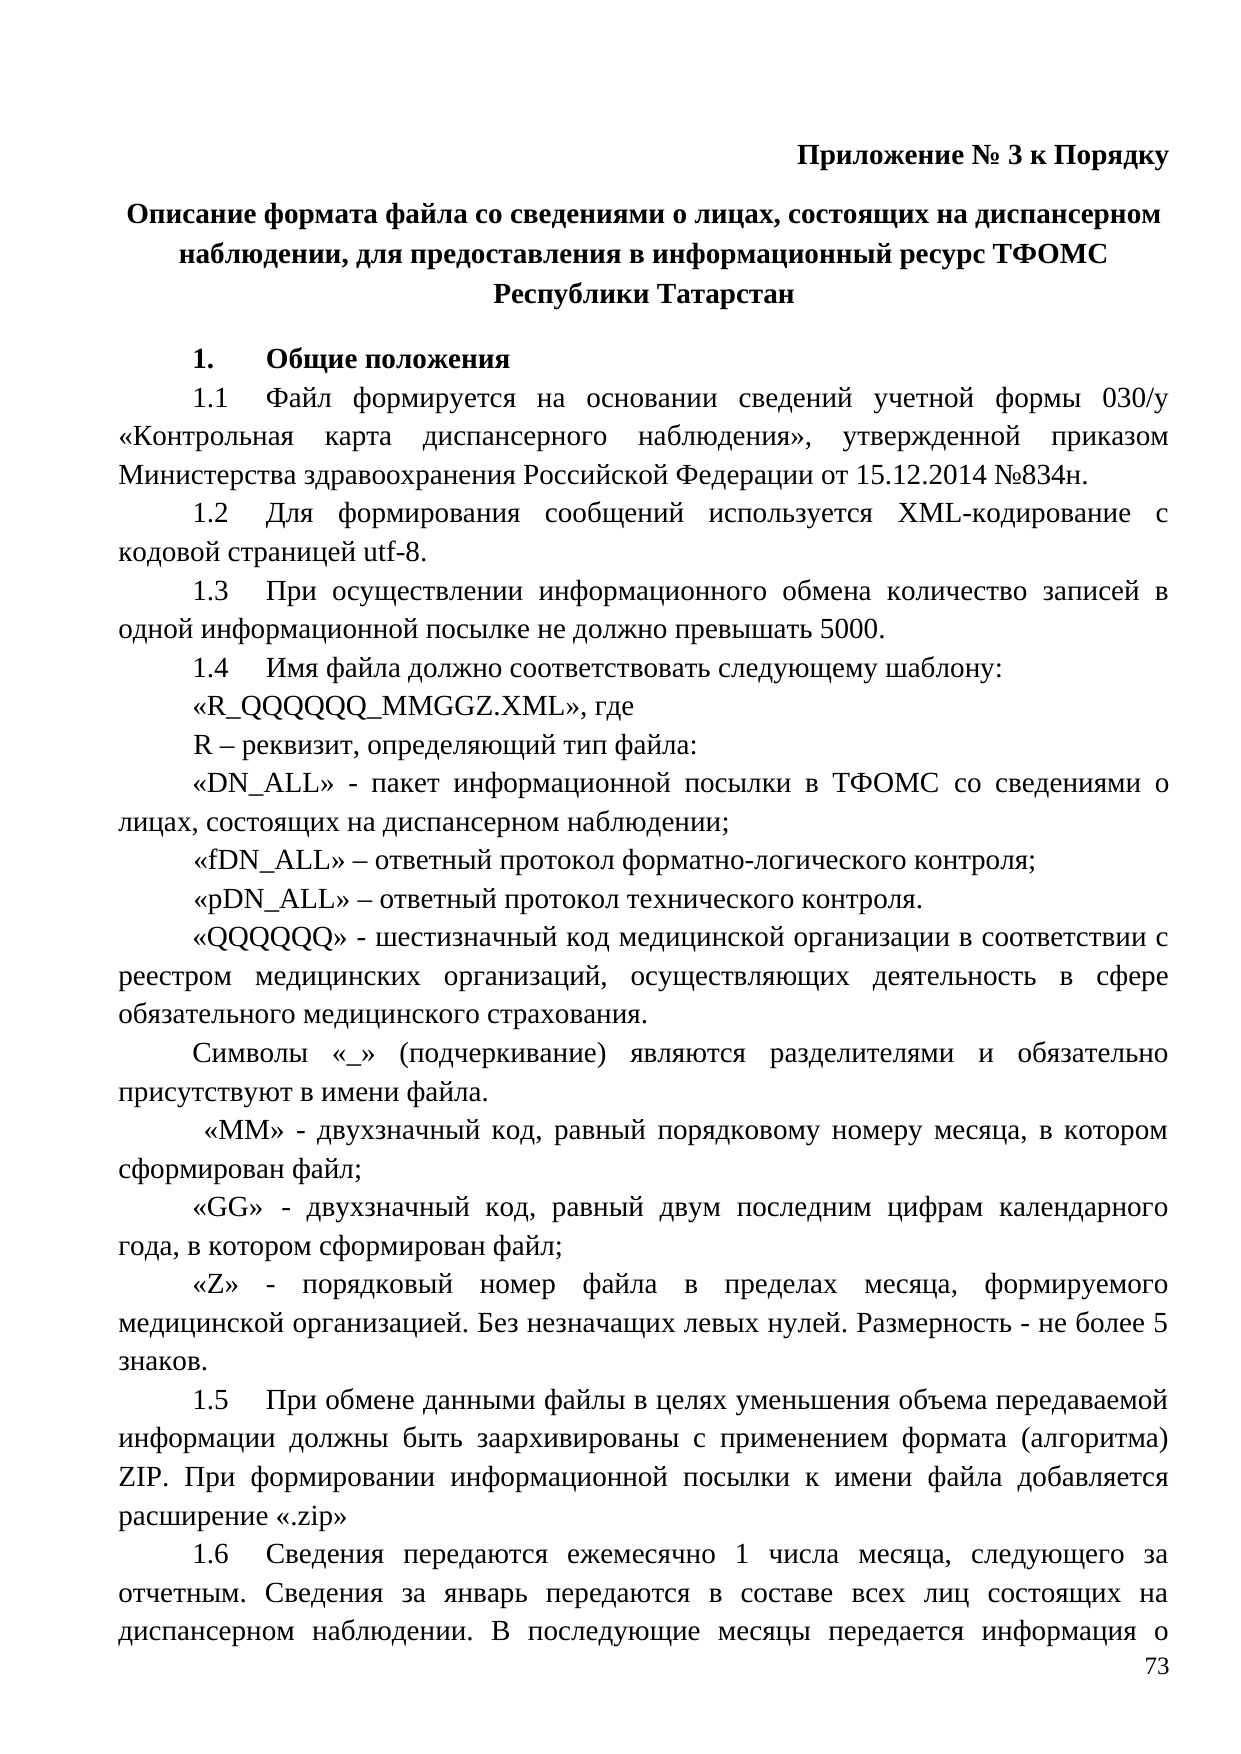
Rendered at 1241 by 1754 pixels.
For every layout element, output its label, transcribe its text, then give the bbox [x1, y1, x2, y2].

list При обмене данными файлы в целях уменьшения объема передаваемой информации должны быть заархивированы с применением формата (алгоритма) ZIP. При формировании информационной посылки к имени файла добавляется расширение «.zip» [118, 1382, 1169, 1531]
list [118, 1536, 1169, 1647]
text «DN_ALL» - пакет информационной посылки в ТФОМС со сведениями о лицах, состоящих на диспансерном наблюдении; [118, 765, 1169, 837]
text Символы «_» (подчеркивание) являются разделителями и обязательно присутствуют в имени файла. [118, 1035, 1169, 1107]
subtitle Описание формата файла со сведениями о лицах, состоящих на диспансерном наблюдении, для предоставления в информационный ресурс ТФОМС Республики Татарстан [118, 196, 1169, 310]
text «GG» - двухзначный код, равный двум последним цифрам календарного года, в котором сформирован файл; [118, 1189, 1169, 1261]
text «ММ» - двухзначный код, равный порядковому номеру месяца, в котором сформирован файл; [118, 1112, 1169, 1184]
text «Z» - порядковый номер файла в пределах месяца, формируемого медицинской организацией. Без незначащих левых нулей. Размерность - не более 5 знаков. [118, 1266, 1169, 1377]
list Имя файла должно соответствовать следующему шаблону: [118, 650, 1169, 683]
subtitle Приложение № 3 к Порядку [192, 137, 1169, 171]
text R – реквизит, определяющий тип файла: [118, 727, 1169, 760]
list Для формирования сообщений используется XML-кодирование с кодовой страницей utf-8. [118, 496, 1169, 568]
list Общие положения [118, 341, 1169, 375]
text «fDN_ALL» – ответный протокол форматно-логического контроля; [118, 842, 1169, 876]
text «QQQQQQ» - шестизначный код медицинской организации в соответствии с реестром медицинских организаций, осуществляющих деятельность в сфере обязательного медицинского страхования. [118, 919, 1169, 1030]
text «pDN_ALL» – ответный протокол технического контроля. [118, 881, 1169, 914]
text «R_QQQQQQ_MMGGZ.XML», где [118, 688, 1169, 722]
list Файл формируется на основании сведений учетной формы 030/у «Контрольная карта диспансерного наблюдения», утвержденной приказом Министерства здравоохранения Российской Федерации от 15.12.2014 №834н. [118, 380, 1169, 491]
list При осуществлении информационного обмена количество записей в одной информационной посылке не должно превышать 5000. [118, 573, 1169, 645]
